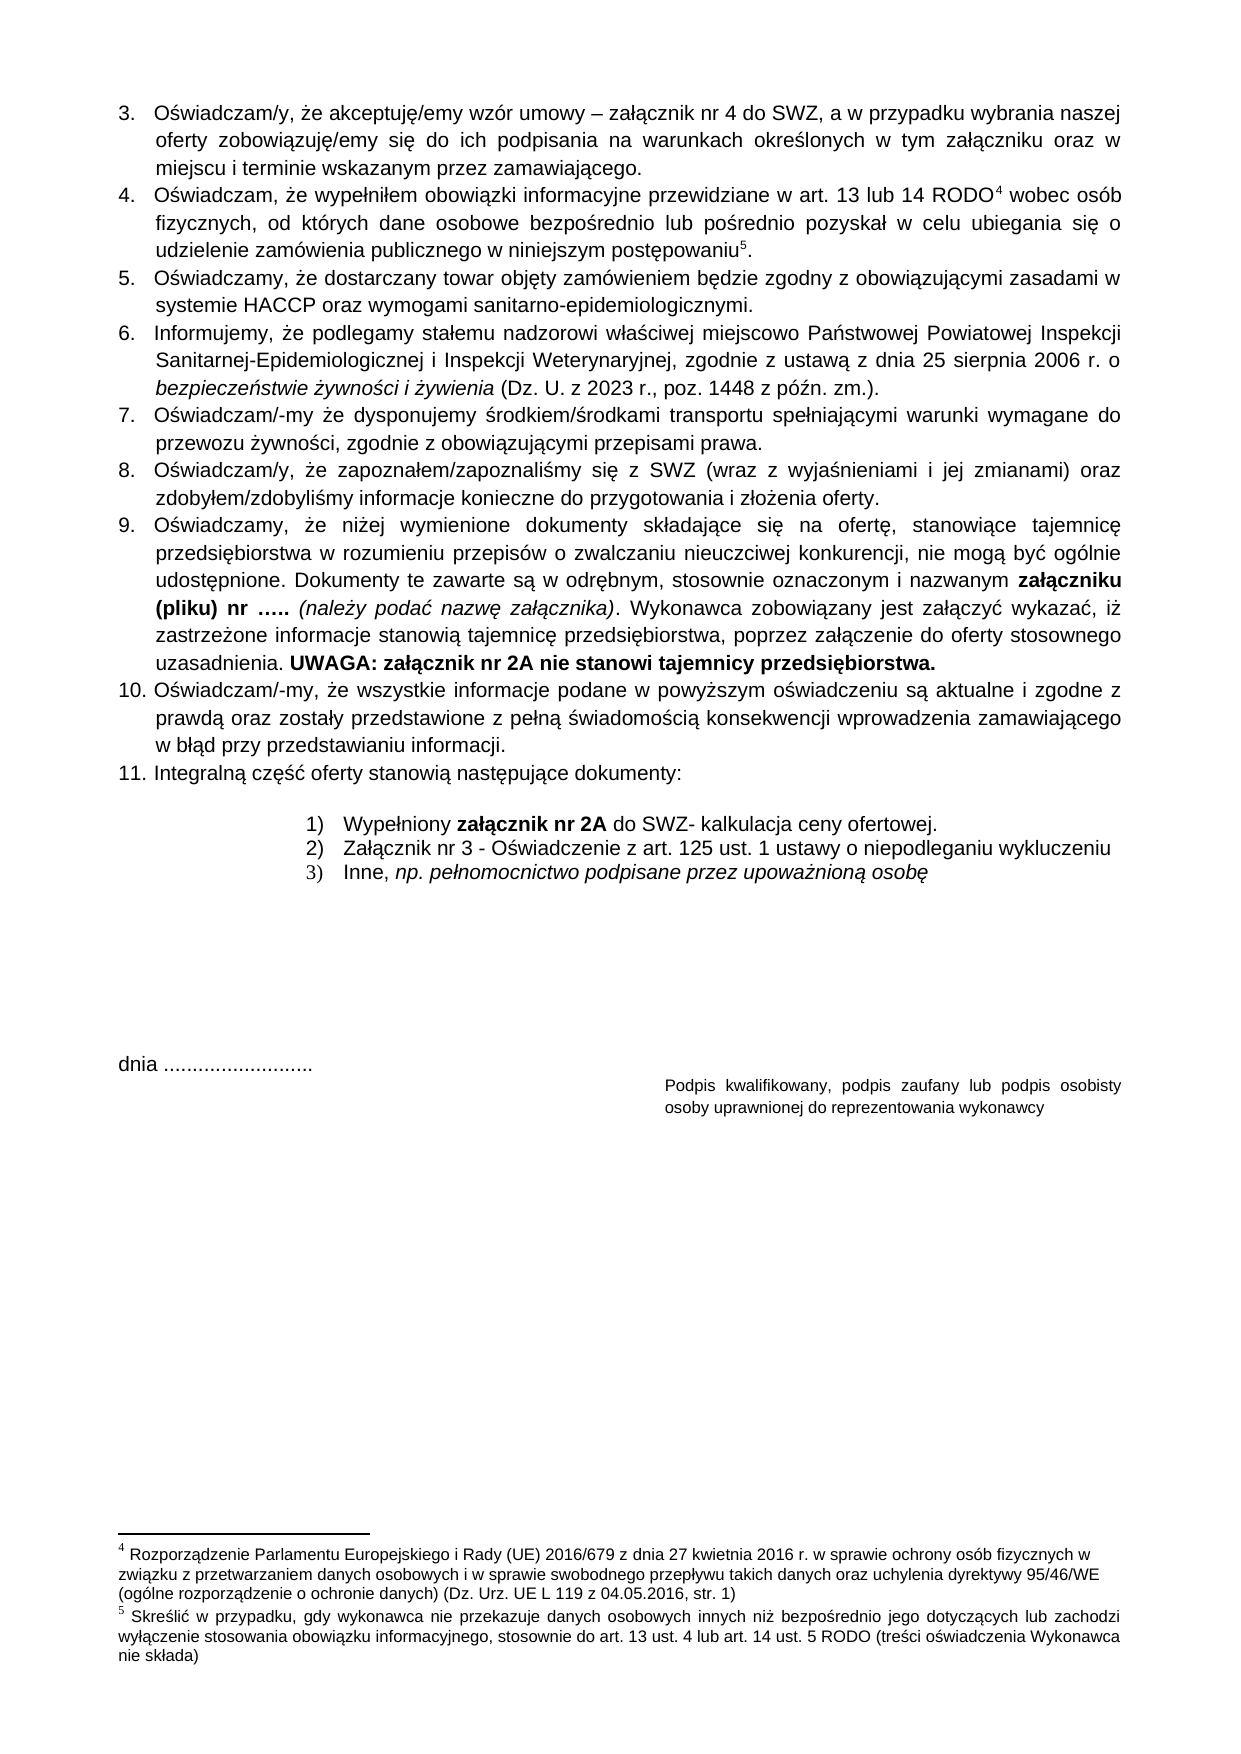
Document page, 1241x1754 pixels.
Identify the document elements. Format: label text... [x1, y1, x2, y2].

list Inne, np. pełnomocnictwo podpisane przez upoważnioną osobę [306, 860, 1122, 884]
text Podpis kwalifikowany, podpis zaufany lub podpis osobisty osoby uprawnionej do reprezentowania wykonawcy [664, 1076, 1122, 1117]
list Oświadczamy, że niżej wymienione dokumenty składające się na ofertę, stanowiące tajemnicę przedsiębiorstwa w rozumieniu przepisów o zwalczaniu nieuczciwej konkurencji, nie mogą być ogólnie udostępnione. Dokumenty te zawarte są w odrębnym, stosownie oznaczonym i nazwanym załączniku (pliku) nr ….. (należy podać nazwę załącznika). Wykonawca zobowiązany jest załączyć wykazać, iż zastrzeżone informacje stanowią tajemnicę przedsiębiorstwa, poprzez załączenie do oferty stosownego uzasadnienia. UWAGA: załącznik nr 2A nie stanowi tajemnicy przedsiębiorstwa. [118, 513, 1122, 674]
list Oświadczam/-my, że wszystkie informacje podane w powyższym oświadczeniu są aktualne i zgodne z prawdą oraz zostały przedstawione z pełną świadomością konsekwencji wprowadzenia zamawiającego w błąd przy przedstawianiu informacji. [118, 678, 1122, 757]
list Załącznik nr 3 - Oświadczenie z art. 125 ust. 1 ustawy o niepodleganiu wykluczeniu [306, 836, 1122, 860]
text dnia .......................... [118, 1052, 1122, 1076]
list Oświadczam, że wypełniłem obowiązki informacyjne przewidziane w art. 13 lub 14 RODO wobec osób fizycznych, od których dane osobowe bezpośrednio lub pośrednio pozyskał w celu ubiegania się o udzielenie zamówienia publicznego w niniejszym postępowaniu. [118, 183, 1122, 262]
list Oświadczamy, że dostarczany towar objęty zamówieniem będzie zgodny z obowiązującymi zasadami w systemie HACCP oraz wymogami sanitarno-epidemiologicznymi. [118, 265, 1122, 317]
list Oświadczam/-my że dysponujemy środkiem/środkami transportu spełniającymi warunki wymagane do przewozu żywności, zgodnie z obowiązującymi przepisami prawa. [118, 403, 1122, 454]
list Oświadczam/y, że zapoznałem/zapoznaliśmy się z SWZ (wraz z wyjaśnieniami i jej zmianami) oraz zdobyłem/zdobyliśmy informacje konieczne do przygotowania i złożenia oferty. [118, 458, 1122, 509]
list Oświadczam/y, że akceptuję/emy wzór umowy – załącznik nr 4 do SWZ, a w przypadku wybrania naszej oferty zobowiązuję/emy się do ich podpisania na warunkach określonych w tym załączniku oraz w miejscu i terminie wskazanym przez zamawiającego. [118, 100, 1122, 179]
list Wypełniony załącznik nr 2A do SWZ- kalkulacja ceny ofertowej. [306, 812, 1122, 836]
list Informujemy, że podlegamy stałemu nadzorowi właściwej miejscowo Państwowej Powiatowej Inspekcji Sanitarnej-Epidemiologicznej i Inspekcji Weterynaryjnej, zgodnie z ustawą z dnia 25 sierpnia 2006 r. o bezpieczeństwie żywności i żywienia (Dz. U. z 2023 r., poz. 1448 z późn. zm.). [118, 320, 1122, 399]
list Integralną część oferty stanowią następujące dokumenty: [118, 760, 1122, 784]
